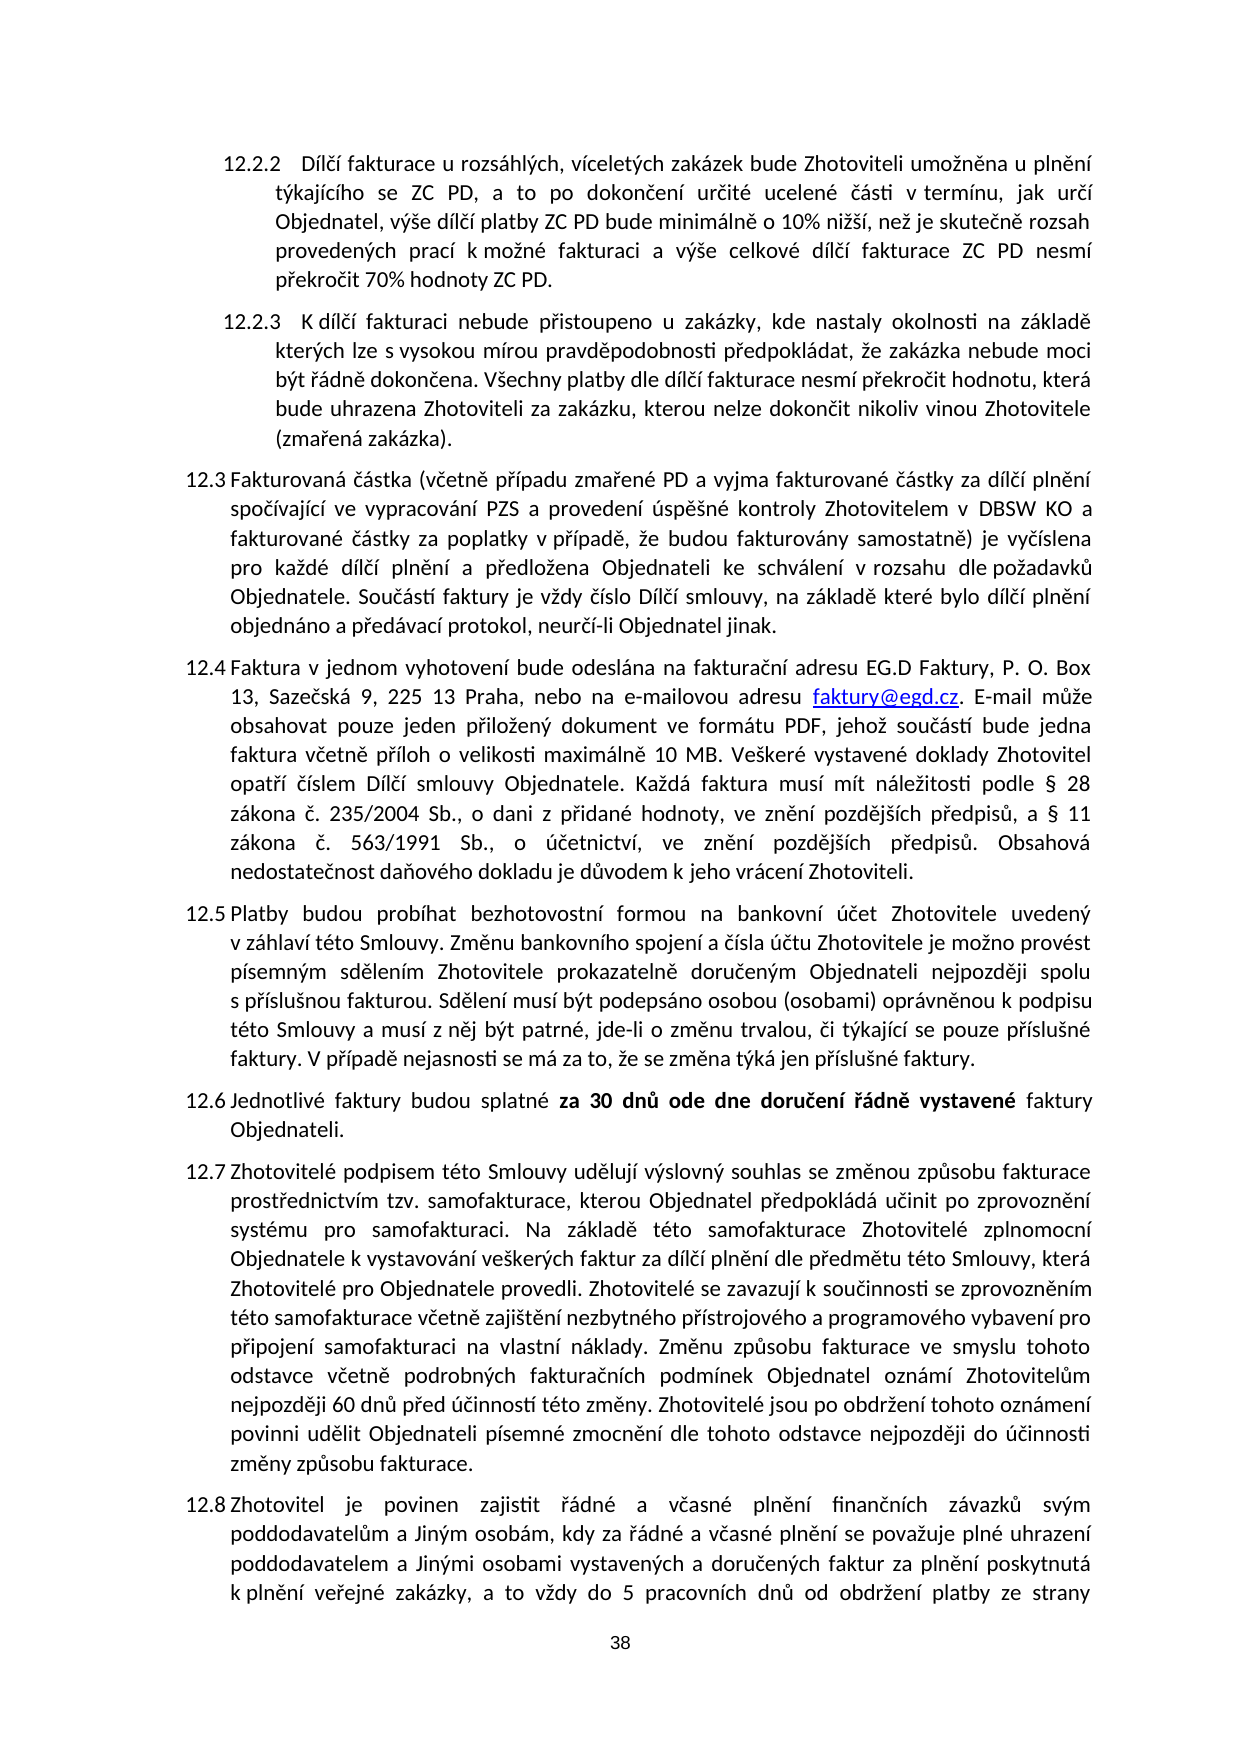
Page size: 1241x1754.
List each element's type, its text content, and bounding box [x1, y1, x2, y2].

text Fakturovaná částka (včetně případu zmařené PD a vyjma fakturované částky za dílčí plnění spočívající ve vypracování PZS a provedení úspěšné kontroly Zhotovitelem v DBSW KO a fakturované částky za poplatky v případě, že budou fakturovány samostatně) je vyčíslena pro každé dílčí plnění a předložena Objednateli ke schválení v rozsahu dle požadavků Objednatele. Součástí faktury je vždy číslo Dílčí smlouvy, na základě které bylo dílčí plnění objednáno a předávací protokol, neurčí-li Objednatel jinak. [185, 464, 1092, 639]
text Faktura v jednom vyhotovení bude odeslána na fakturační adresu EG.D Faktury, P. O. Box 13, Sazečská 9, 225 13 Praha, nebo na e-mailovou adresu faktury@egd.cz. E-mail může obsahovat pouze jeden přiložený dokument ve formátu PDF, jehož součástí bude jedna faktura včetně příloh o velikosti maximálně 10 MB. Veškeré vystavené doklady Zhotovitel opatří číslem Dílčí smlouvy Objednatele. Každá faktura musí mít náležitosti podle § 28 zákona č. 235/2004 Sb., o dani z přidané hodnoty, ve znění pozdějších předpisů, a § 11 zákona č. 563/1991 Sb., o účetnictví, ve znění pozdějších předpisů. Obsahová nedostatečnost daňového dokladu je důvodem k jeho vrácení Zhotoviteli. [185, 652, 1092, 885]
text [185, 1489, 1092, 1606]
text Dílčí fakturace u rozsáhlých, víceletých zakázek bude Zhotoviteli umožněna u plnění týkajícího se ZC PD, a to po dokončení určité ucelené části v termínu, jak určí Objednatel, výše dílčí platby ZC PD bude minimálně o 10% nižší, než je skutečně rozsah provedených prací k možné fakturaci a výše celkové dílčí fakturace ZC PD nesmí překročit 70% hodnoty ZC PD. [223, 148, 1092, 293]
text Platby budou probíhat bezhotovostní formou na bankovní účet Zhotovitele uvedený v záhlaví této Smlouvy. Změnu bankovního spojení a čísla účtu Zhotovitele je možno provést písemným sdělením Zhotovitele prokazatelně doručeným Objednateli nejpozději spolu s příslušnou fakturou. Sdělení musí být podepsáno osobou (osobami) oprávněnou k podpisu této Smlouvy a musí z něj být patrné, jde-li o změnu trvalou, či týkající se pouze příslušné faktury. V případě nejasnosti se má za to, že se změna týká jen příslušné faktury. [185, 898, 1092, 1073]
text K dílčí fakturaci nebude přistoupeno u zakázky, kde nastaly okolnosti na základě kterých lze s vysokou mírou pravděpodobnosti předpokládat, že zakázka nebude moci být řádně dokončena. Všechny platby dle dílčí fakturace nesmí překročit hodnotu, která bude uhrazena Zhotoviteli za zakázku, kterou nelze dokončit nikoliv vinou Zhotovitele (zmařená zakázka). [223, 306, 1092, 452]
text Jednotlivé faktury budou splatné za 30 dnů ode dne doručení řádně vystavené faktury Objednateli. [185, 1085, 1092, 1143]
text Zhotovitelé podpisem této Smlouvy udělují výslovný souhlas se změnou způsobu fakturace prostřednictvím tzv. samofakturace, kterou Objednatel předpokládá učinit po zprovoznění systému pro samofakturaci. Na základě této samofakturace Zhotovitelé zplnomocní Objednatele k vystavování veškerých faktur za dílčí plnění dle předmětu této Smlouvy, která Zhotovitelé pro Objednatele provedli. Zhotovitelé se zavazují k součinnosti se zprovozněním této samofakturace včetně zajištění nezbytného přístrojového a programového vybavení pro připojení samofakturaci na vlastní náklady. Změnu způsobu fakturace ve smyslu tohoto odstavce včetně podrobných fakturačních podmínek Objednatel oznámí Zhotovitelům nejpozději 60 dnů před účinností této změny. Zhotovitelé jsou po obdržení tohoto oznámení povinni udělit Objednateli písemné zmocnění dle tohoto odstavce nejpozději do účinnosti změny způsobu fakturace. [185, 1156, 1092, 1477]
